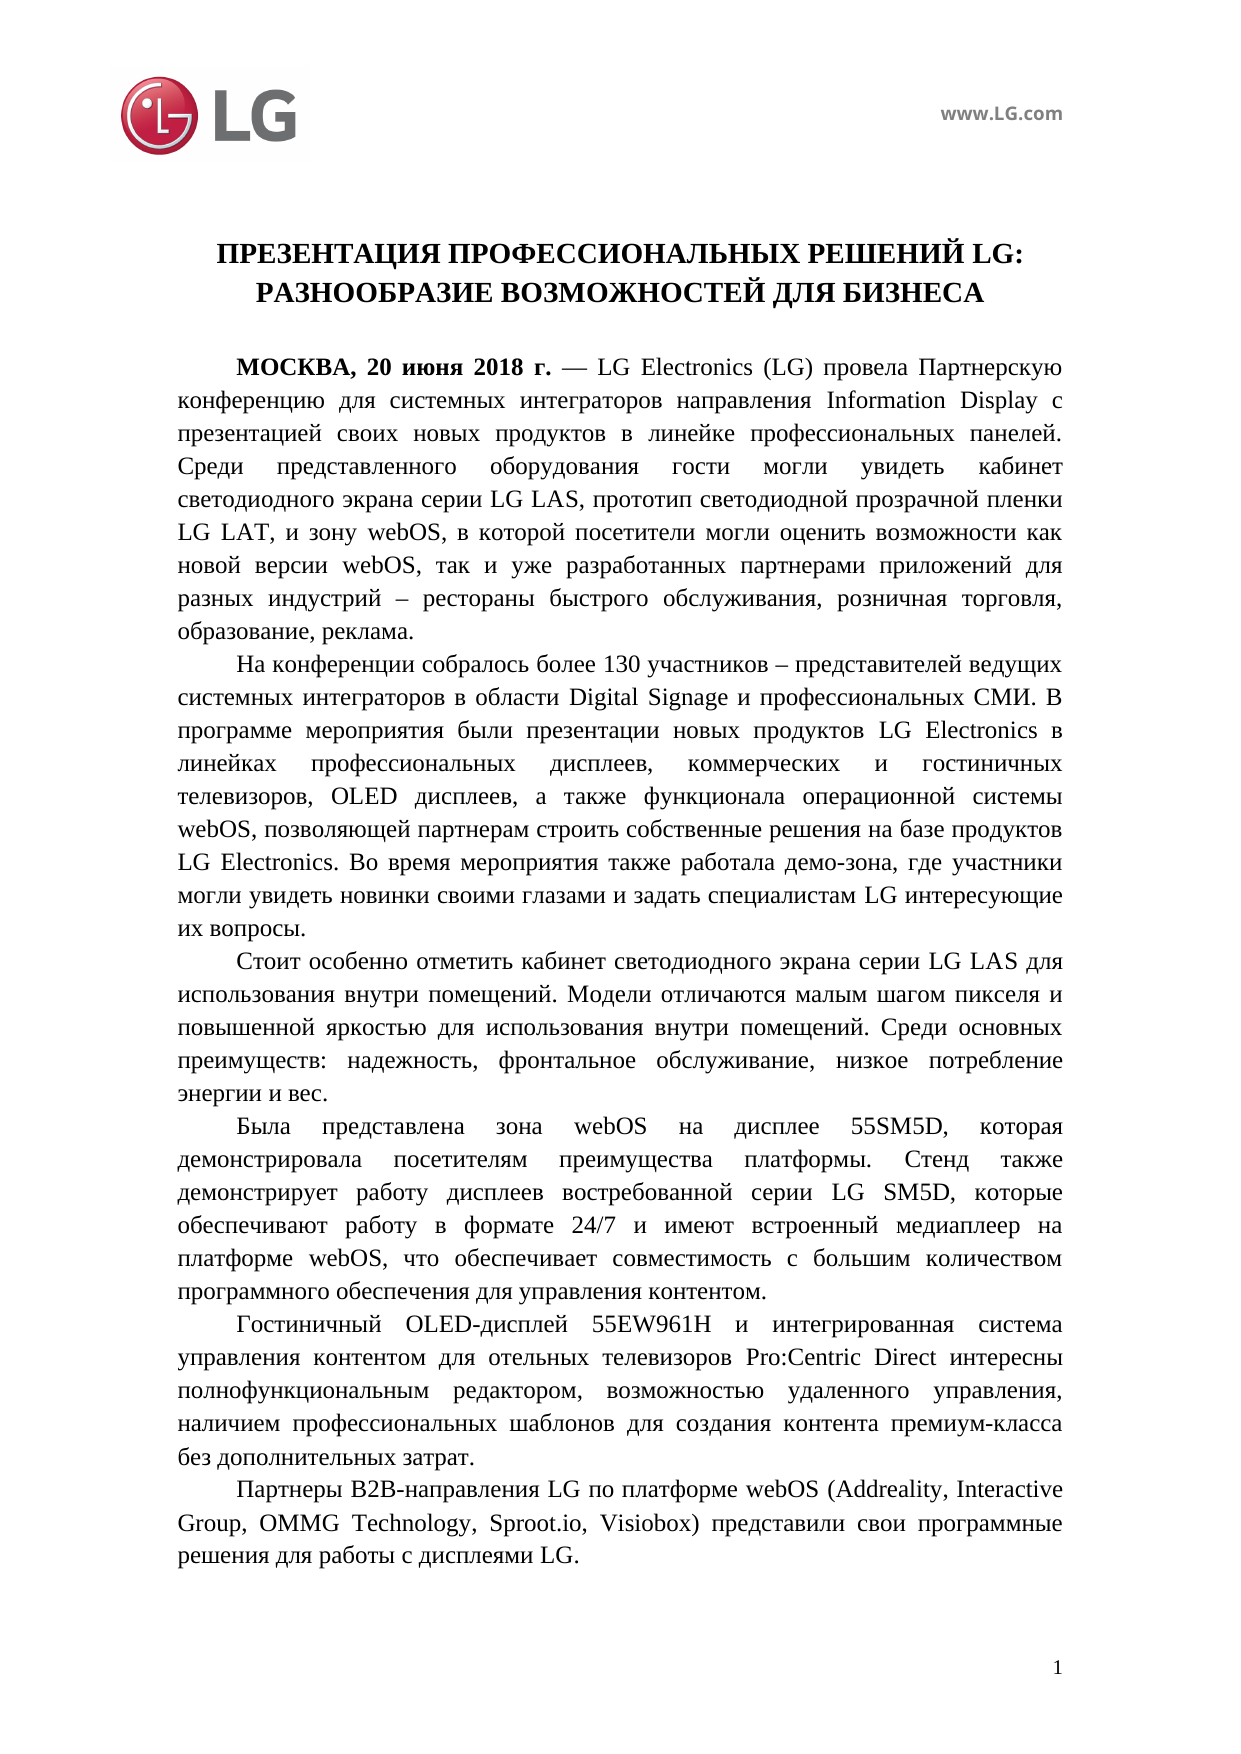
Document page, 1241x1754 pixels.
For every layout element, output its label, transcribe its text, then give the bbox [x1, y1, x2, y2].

text Стоит особенно отметить кабинет светодиодного экрана серии LG LAS для использования внутри помещений. Модели отличаются малым шагом пикселя и повышенной яркостью для использования внутри помещений. Среди основных преимуществ: надежность, фронтальное обслуживание, низкое потребление энергии и вес. [177, 946, 1063, 1107]
text МОСКВА, 20 июня 2018 г. — LG Electronics (LG) провела Партнерскую конференцию для системных интеграторов направления Information Display с презентацией своих новых продуктов в линейке профессиональных панелей. Среди представленного оборудования гости могли увидеть кабинет светодиодного экрана серии LG LAS, прототип светодиодной прозрачной пленки LG LAT, и зону webOS, в которой посетители могли оценить возможности как новой версии webOS, так и уже разработанных партнерами приложений для разных индустрий – рестораны быстрого обслуживания, розничная торговля, образование, реклама. [177, 352, 1063, 645]
text Партнеры B2B-направления LG по платформе webOS (Addreality, Interactive Group, OMMG Technology, Sproot.io, Visiobox) представили свои программные решения для работы с дисплеями LG. [177, 1474, 1063, 1569]
picture [110, 65, 310, 162]
text Гостиничный OLED-дисплей 55EW961H и интегрированная система управления контентом для отельных телевизоров Pro:Centric Direct интересны полнофункциональным редактором, возможностью удаленного управления, наличием профессиональных шаблонов для создания контента премиум-класса без дополнительных затрат. [177, 1309, 1063, 1470]
text ПРЕЗЕНТАЦИЯ ПРОФЕССИОНАЛЬНЫХ РЕШЕНИЙ LG: РАЗНООБРАЗИЕ ВОЗМОЖНОСТЕЙ ДЛЯ БИЗНЕСА [177, 236, 1063, 308]
text Была представлена зона webOS на дисплее 55SM5D, которая демонстрировала посетителям преимущества платформы. Стенд также демонстрирует работу дисплеев востребованной серии LG SM5D, которые обеспечивают работу в формате 24/7 и имеют встроенный медиаплеер на платформе webOS, что обеспечивает совместимость с большим количеством программного обеспечения для управления контентом. [177, 1111, 1063, 1305]
text На конференции собралось более 130 участников – представителей ведущих системных интеграторов в области Digital Signage и профессиональных СМИ. В программе мероприятия были презентации новых продуктов LG Electronics в линейках профессиональных дисплеев, коммерческих и гостиничных телевизоров, OLED дисплеев, а также функционала операционной системы webOS, позволяющей партнерам строить собственные решения на базе продуктов LG Electronics. Во время мероприятия также работала демо-зона, где участники могли увидеть новинки своими глазами и задать специалистам LG интересующие их вопросы. [177, 649, 1063, 942]
